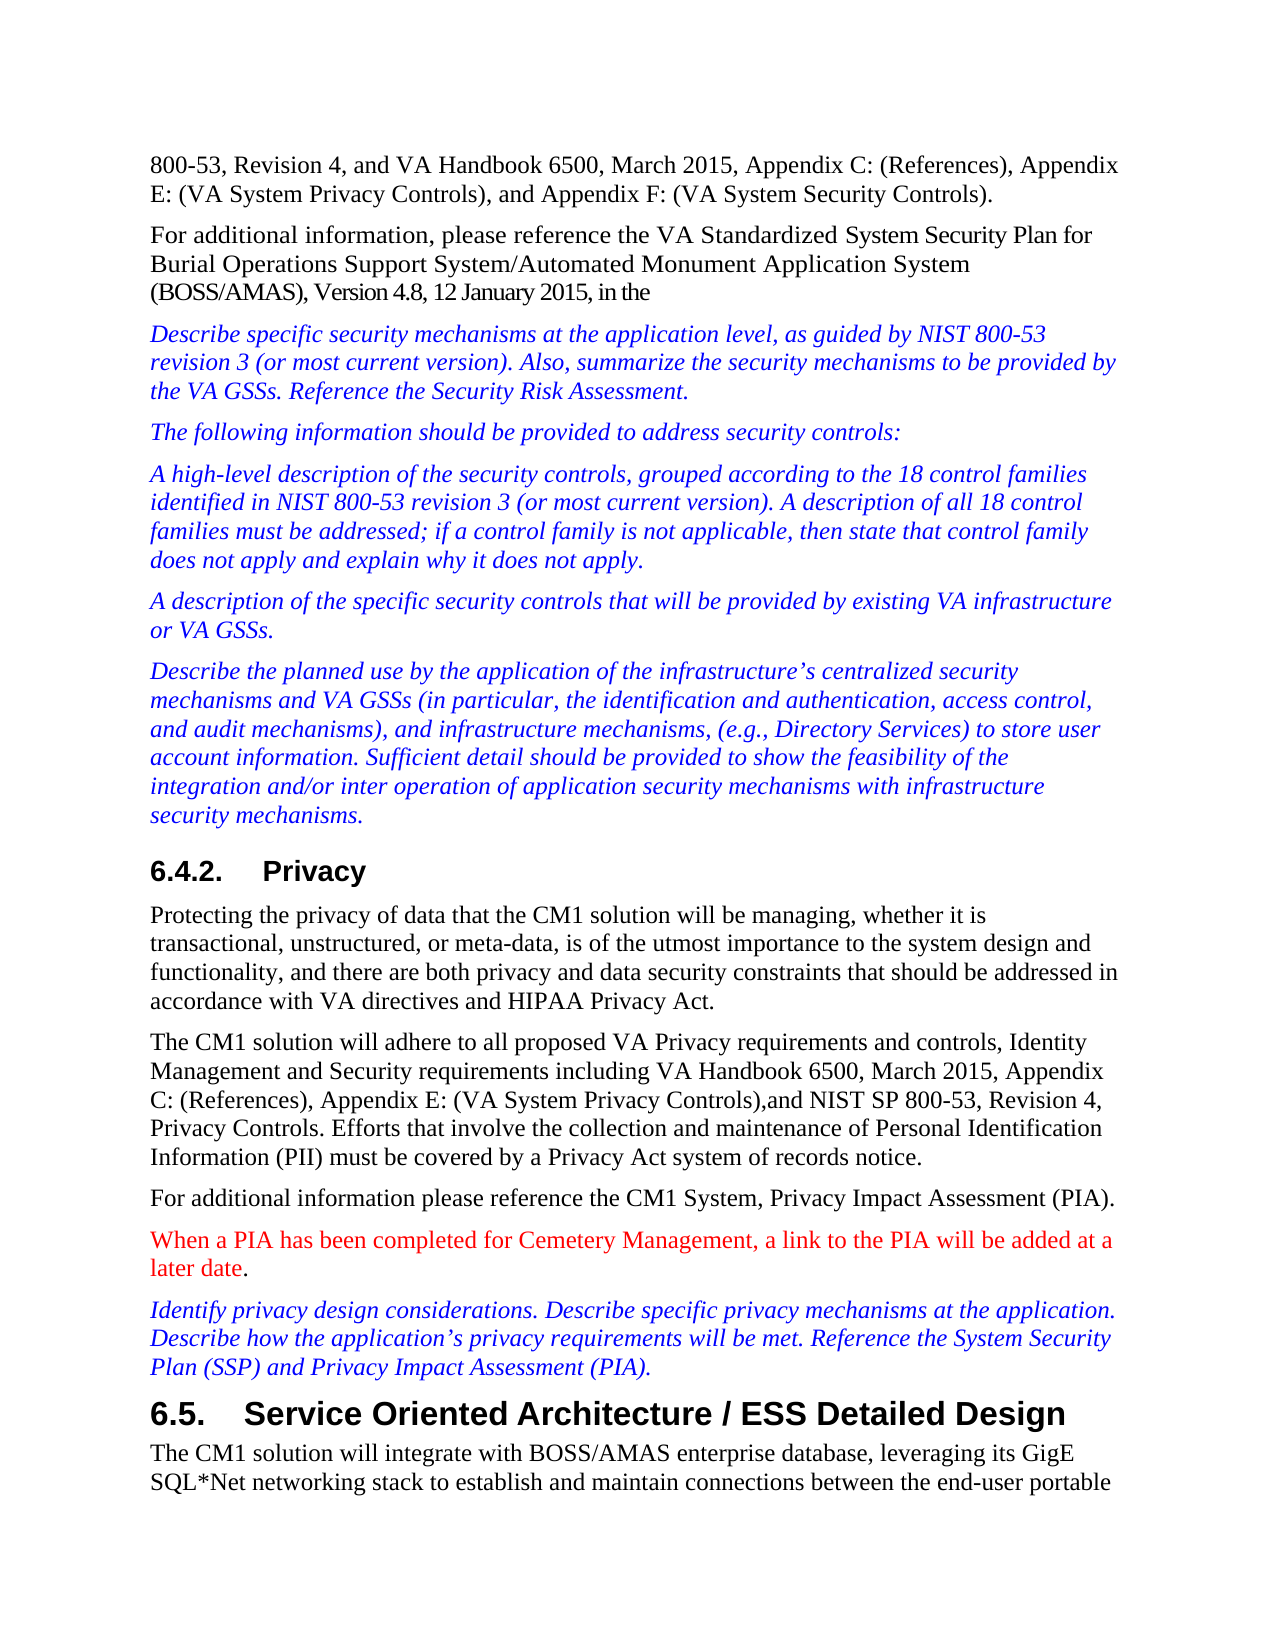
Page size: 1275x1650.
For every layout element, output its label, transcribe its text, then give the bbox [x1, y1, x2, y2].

text A high-level description of the security controls, grouped according to the 18 control families identified in NIST 800-53 revision 3 (or most current version). A description of all 18 control families must be addressed; if a control family is not applicable, then state that control family does not apply and explain why it does not apply. [150, 459, 1125, 574]
text For additional information, please reference the VA Standardized System Security Plan for Burial Operations Support System/Automated Monument Application System (BOSS/AMAS), Version 4.8, 12 January 2015, in the [150, 220, 1125, 306]
text The following information should be provided to address security controls: [150, 417, 1125, 446]
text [150, 1438, 1125, 1496]
text Describe specific security mechanisms at the application level, as guided by NIST 800-53 revision 3 (or most current version). Also, summarize the security mechanisms to be provided by the VA GSSs. Reference the Security Risk Assessment. [150, 319, 1125, 405]
text Identify privacy design considerations. Describe specific privacy mechanisms at the application. Describe how the application’s privacy requirements will be met. Reference the System Security Plan (SSP) and Privacy Impact Assessment (PIA). [150, 1295, 1125, 1381]
subtitle Service Oriented Architecture / ESS Detailed Design [150, 1393, 1125, 1432]
text A description of the specific security controls that will be provided by existing VA infrastructure or VA GSSs. [150, 586, 1125, 644]
text Protecting the privacy of data that the CM1 solution will be managing, whether it is transactional, unstructured, or meta-data, is of the utmost importance to the system design and functionality, and there are both privacy and data security constraints that should be addressed in accordance with VA directives and HIPAA Privacy Act. [150, 900, 1125, 1015]
subtitle Privacy [150, 854, 1125, 887]
text The CM1 solution will adhere to all proposed VA Privacy requirements and controls, Identity Management and Security requirements including VA Handbook 6500, March 2015, Appendix C: (References), Appendix E: (VA System Privacy Controls),and NIST SP 800-53, Revision 4, Privacy Controls. Efforts that involve the collection and maintenance of Personal Identification Information (PII) must be covered by a Privacy Act system of records notice. [150, 1027, 1125, 1171]
text Describe the planned use by the application of the infrastructure’s centralized security mechanisms and VA GSSs (in particular, the identification and authentication, access control, and audit mechanisms), and infrastructure mechanisms, (e.g., Directory Services) to store user account information. Sufficient detail should be provided to show the feasibility of the integration and/or inter operation of application security mechanisms with infrastructure security mechanisms. [150, 656, 1125, 829]
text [150, 150, 1125, 207]
text When a PIA has been completed for Cemetery Management, a link to the PIA will be added at a later date. [150, 1225, 1125, 1282]
text For additional information please reference the CM1 System, Privacy Impact Assessment (PIA). [150, 1183, 1125, 1212]
